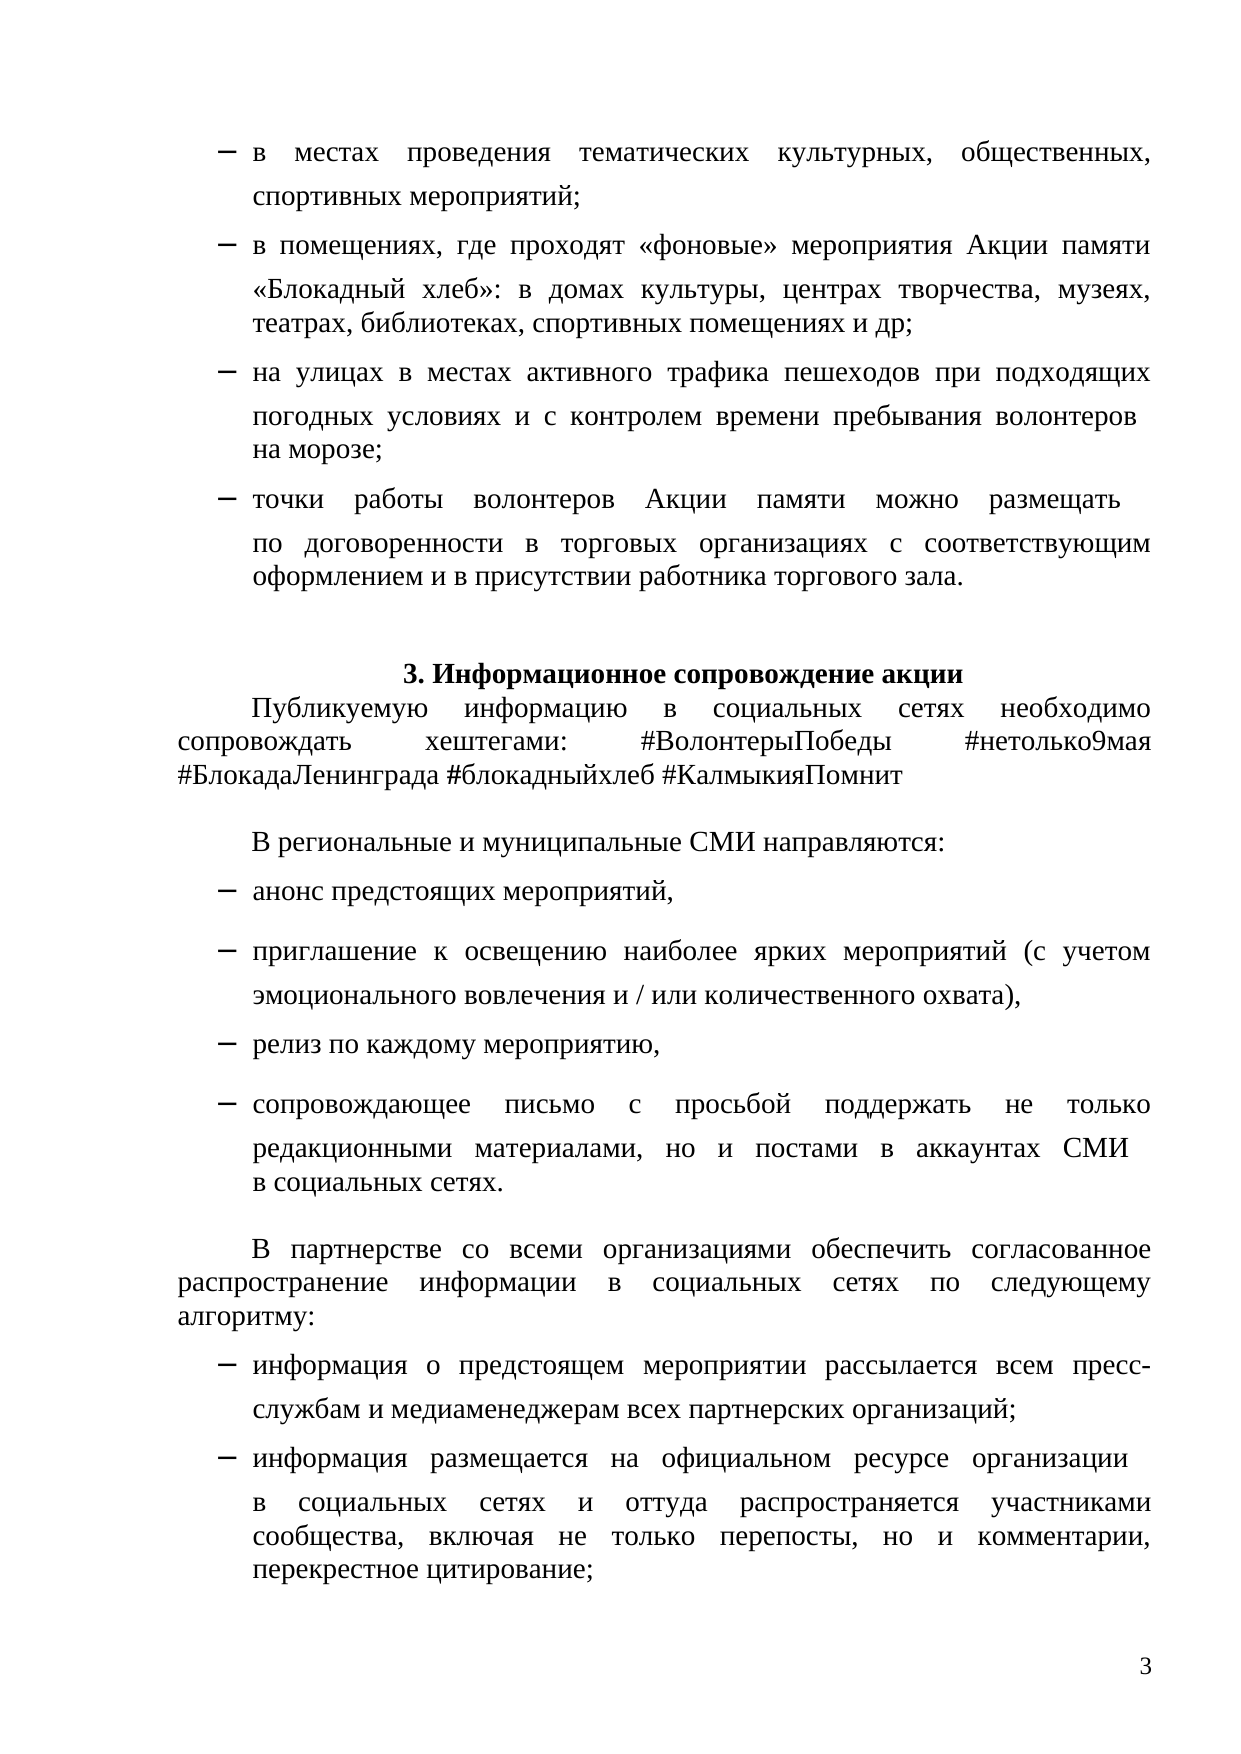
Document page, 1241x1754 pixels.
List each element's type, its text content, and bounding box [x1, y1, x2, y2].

text 3. Информационное сопровождение акции [215, 656, 1152, 690]
list релиз по каждому мероприятию, [215, 1011, 1152, 1070]
text Публикуемую информацию в социальных сетях необходимо сопровождать хештегами: #ВолонтерыПобеды #нетолько9мая #БлокадаЛенинграда #блокадныйхлеб #КалмыкияПомнит [177, 690, 1152, 790]
list информация о предстоящем мероприятии рассылается всем пресс-службам и медиаменеджерам всех партнерских организаций; [215, 1331, 1152, 1425]
text В региональные и муниципальные СМИ направляются: [177, 824, 1152, 857]
list в помещениях, где проходят «фоновые» мероприятия Акции памяти «Блокадный хлеб»: в домах культуры, центрах творчества, музеях, театрах, библиотеках, спортивных помещениях и др; [215, 211, 1152, 338]
list на улицах в местах активного трафика пешеходов при подходящих погодных условиях и с контролем времени пребывания волонтеров на морозе; [215, 338, 1152, 465]
list сопровождающее письмо с просьбой поддержать не только редакционными материалами, но и постами в аккаунтах СМИ в социальных сетях. [215, 1070, 1152, 1197]
text В партнерстве со всеми организациями обеспечить согласованное распространение информации в социальных сетях по следующему алгоритму: [177, 1231, 1152, 1331]
list точки работы волонтеров Акции памяти можно размещать по договоренности в торговых организациях с соответствующим оформлением и в присутствии работника торгового зала. [215, 465, 1152, 592]
list приглашение к освещению наиболее ярких мероприятий (с учетом эмоционального вовлечения и / или количественного охвата), [215, 917, 1152, 1011]
list в местах проведения тематических культурных, общественных, спортивных мероприятий; [215, 118, 1152, 211]
list информация размещается на официальном ресурсе организации в социальных сетях и оттуда распространяется участниками сообщества, включая не только перепосты, но и комментарии, перекрестное цитирование; [215, 1425, 1152, 1585]
list анонс предстоящих мероприятий, [215, 857, 1152, 917]
